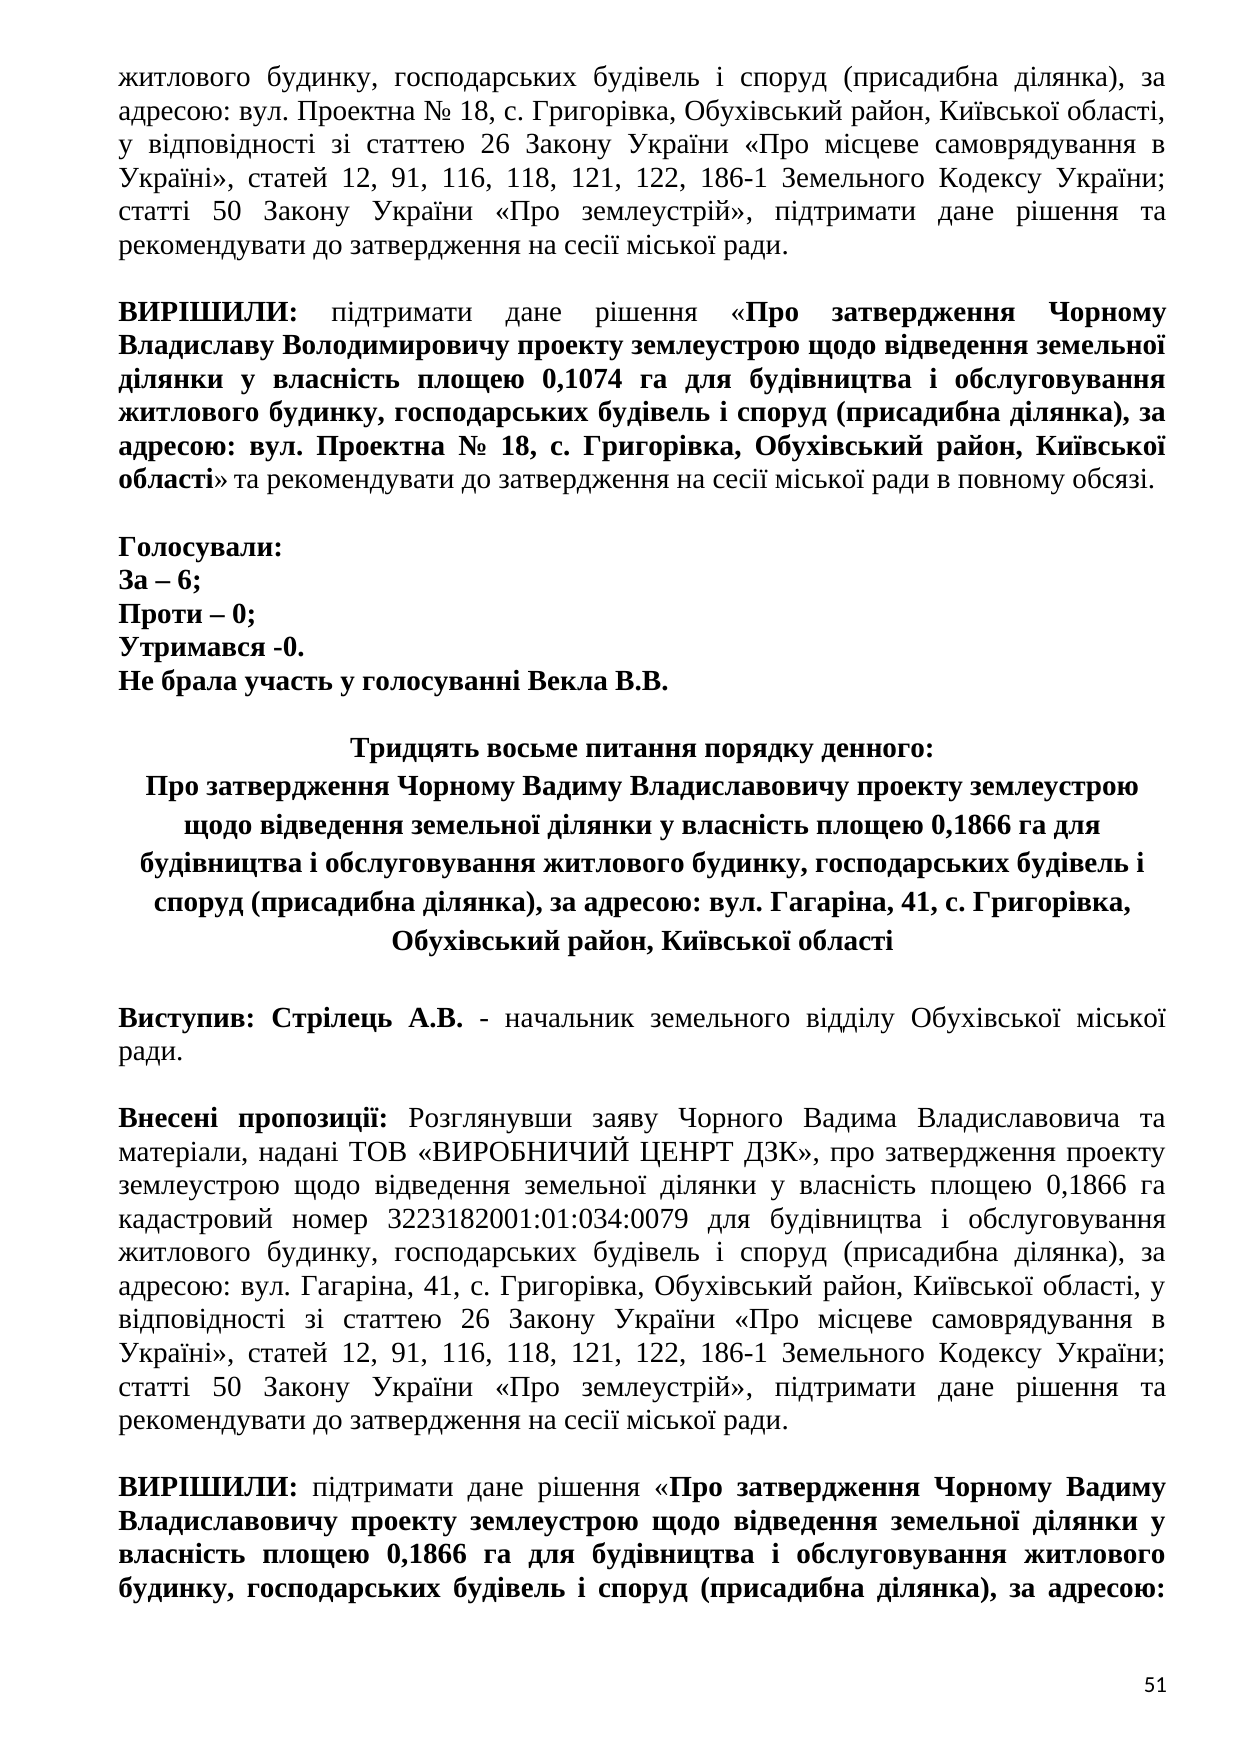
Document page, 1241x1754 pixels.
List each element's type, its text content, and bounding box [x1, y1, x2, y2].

text Виступив: Стрілець А.В. - начальник земельного відділу Обухівської міської ради. [118, 1000, 1167, 1067]
list Внесені пропозиції: Розглянувши заяву Чорного Вадима Владиславовича та матеріали, надані ТОВ «ВИРОБНИЧИЙ ЦЕНРТ ДЗК», про затвердження проекту землеустрою щодо відведення земельної ділянки у власність площею 0,1866 га кадастровий номер 3223182001:01:034:0079 для будівництва і обслуговування житлового будинку, господарських будівель і споруд (присадибна ділянка), за адресою: вул. Гагаріна, 41, с. Григорівка, Обухівський район, Київської області, у відповідності зі статтею 26 Закону України «Про місцеве самоврядування в Україні», статей 12, 91, 116, 118, 121, 122, 186-1 Земельного Кодексу України; статті 50 Закону України «Про землеустрій», підтримати дане рішення та рекомендувати до затвердження на сесії міської ради. [118, 1100, 1167, 1436]
text Голосували: [118, 529, 1167, 562]
text Утримався -0. [118, 629, 1167, 663]
text Про затвердження Чорному Вадиму Владиславовичу проекту землеустрою щодо відведення земельної ділянки у власність площею 0,1866 га для будівництва і обслуговування житлового будинку, господарських будівель і споруд (присадибна ділянка), за адресою: вул. Гагаріна, 41, с. Григорівка, Обухівський район, Київської області [118, 768, 1167, 956]
text Проти – 0; [118, 596, 1167, 629]
text Не брала участь у голосуванні Векла В.В. [118, 663, 1167, 696]
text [118, 1469, 1167, 1603]
text За – 6; [118, 562, 1167, 596]
text Тридцять восьме питання порядку денного: [118, 730, 1167, 763]
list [118, 59, 1167, 260]
text ВИРІШИЛИ: підтримати дане рішення «Про затвердження Чорному Владиславу Володимировичу проекту землеустрою щодо відведення земельної ділянки у власність площею 0,1074 га для будівництва і обслуговування житлового будинку, господарських будівель і споруд (присадибна ділянка), за адресою: вул. Проектна № 18, с. Григорівка, Обухівський район, Київської області» та рекомендувати до затвердження на сесії міської ради в повному обсязі. [118, 294, 1167, 495]
